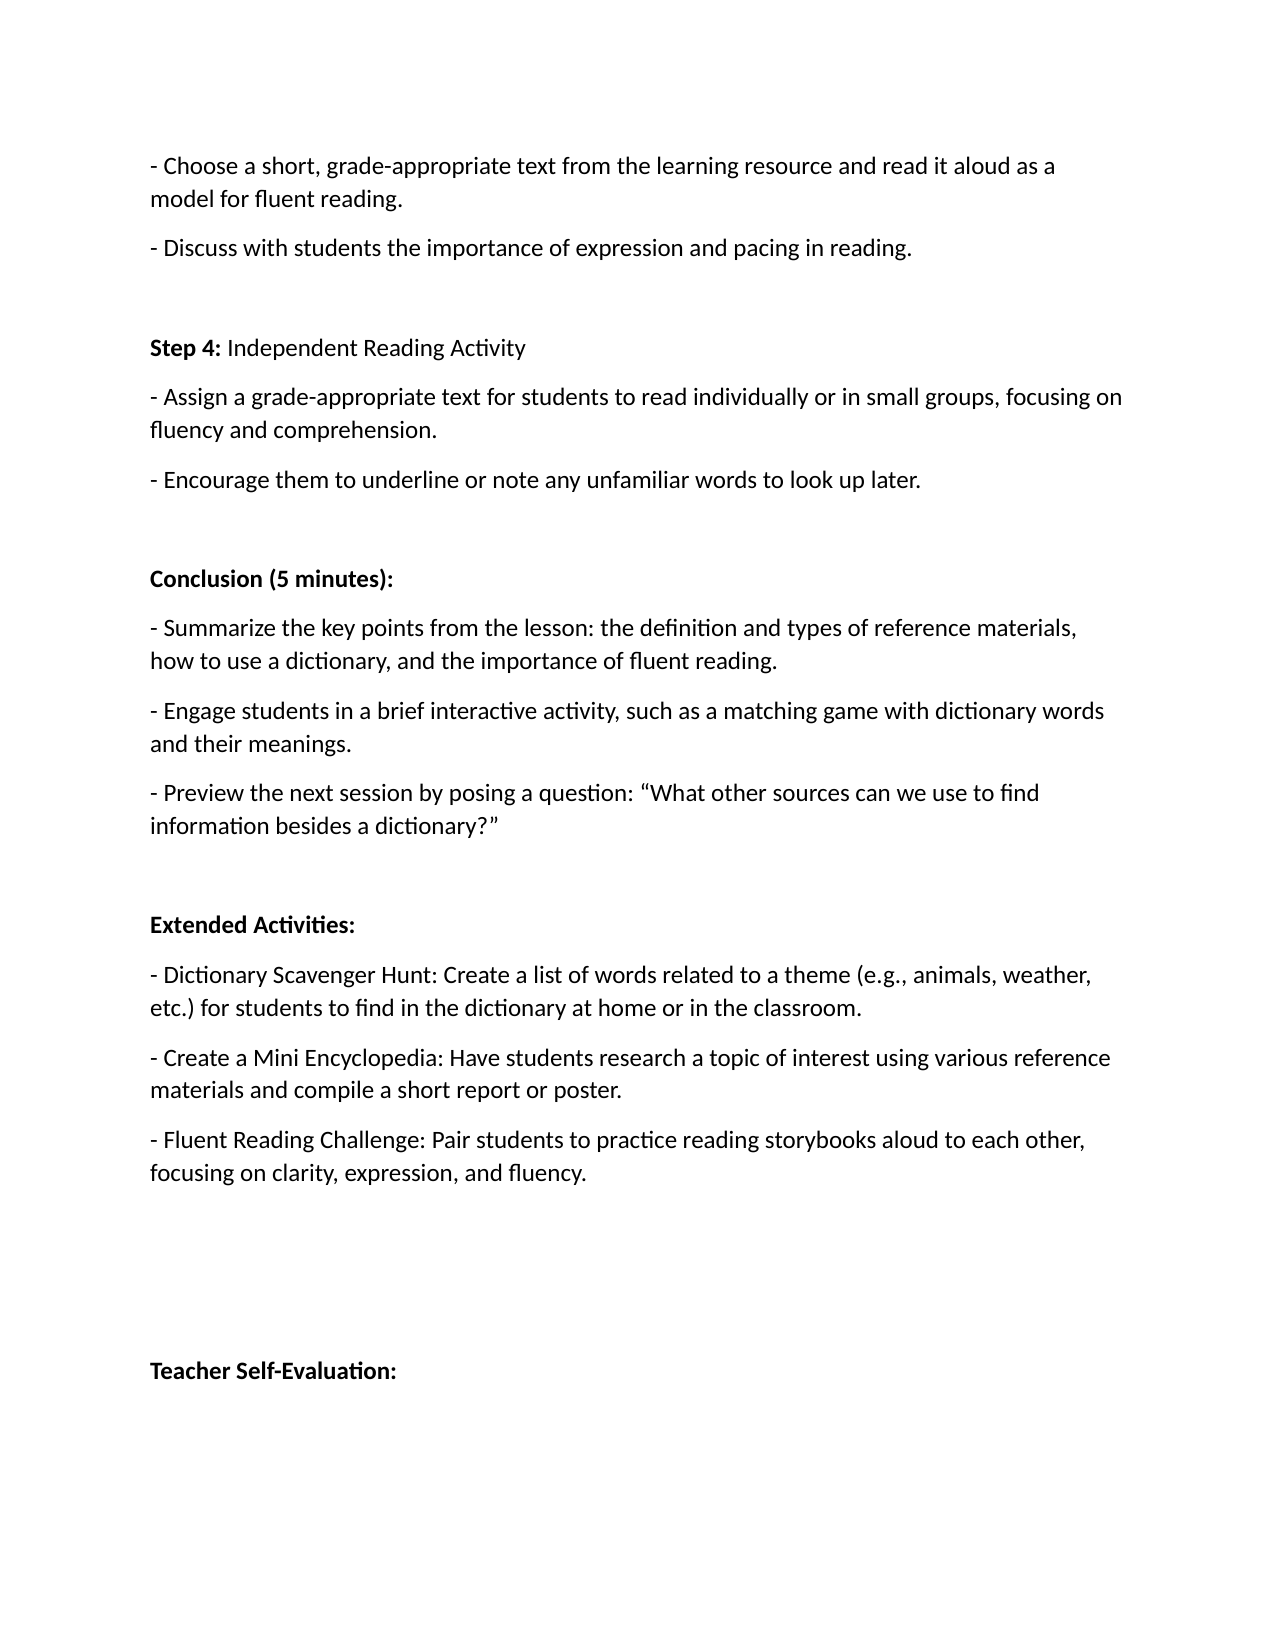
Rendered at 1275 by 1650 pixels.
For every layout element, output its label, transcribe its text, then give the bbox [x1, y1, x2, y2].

text Teacher Self-Evaluation: [150, 1355, 1125, 1386]
text - Encourage them to underline or note any unfamiliar words to look up later. [150, 464, 1125, 494]
text - Summarize the key points from the lesson: the definition and types of reference materials, how to use a dictionary, and the importance of fluent reading. [150, 612, 1125, 676]
text - Fluent Reading Challenge: Pair students to practice reading storybooks aloud to each other, focusing on clarity, expression, and fluency. [150, 1124, 1125, 1188]
text Extended Activities: [150, 909, 1125, 940]
text - Discuss with students the importance of expression and pacing in reading. [150, 232, 1125, 263]
text Step 4: Independent Reading Activity [150, 332, 1125, 362]
text - Engage students in a brief interactive activity, such as a matching game with dictionary words and their meanings. [150, 695, 1125, 758]
text - Assign a grade-appropriate text for students to read individually or in small groups, focusing on fluency and comprehension. [150, 381, 1125, 445]
text - Create a Mini Encyclopedia: Have students research a topic of interest using various reference materials and compile a short report or poster. [150, 1042, 1125, 1105]
text Conclusion (5 minutes): [150, 563, 1125, 593]
text - Dictionary Scavenger Hunt: Create a list of words related to a theme (e.g., animals, weather, etc.) for students to find in the dictionary at home or in the classroom. [150, 959, 1125, 1023]
text - Preview the next session by posing a question: “What other sources can we use to find information besides a dictionary?” [150, 777, 1125, 841]
text - Choose a short, grade-appropriate text from the learning resource and read it aloud as a model for fluent reading. [150, 150, 1125, 213]
